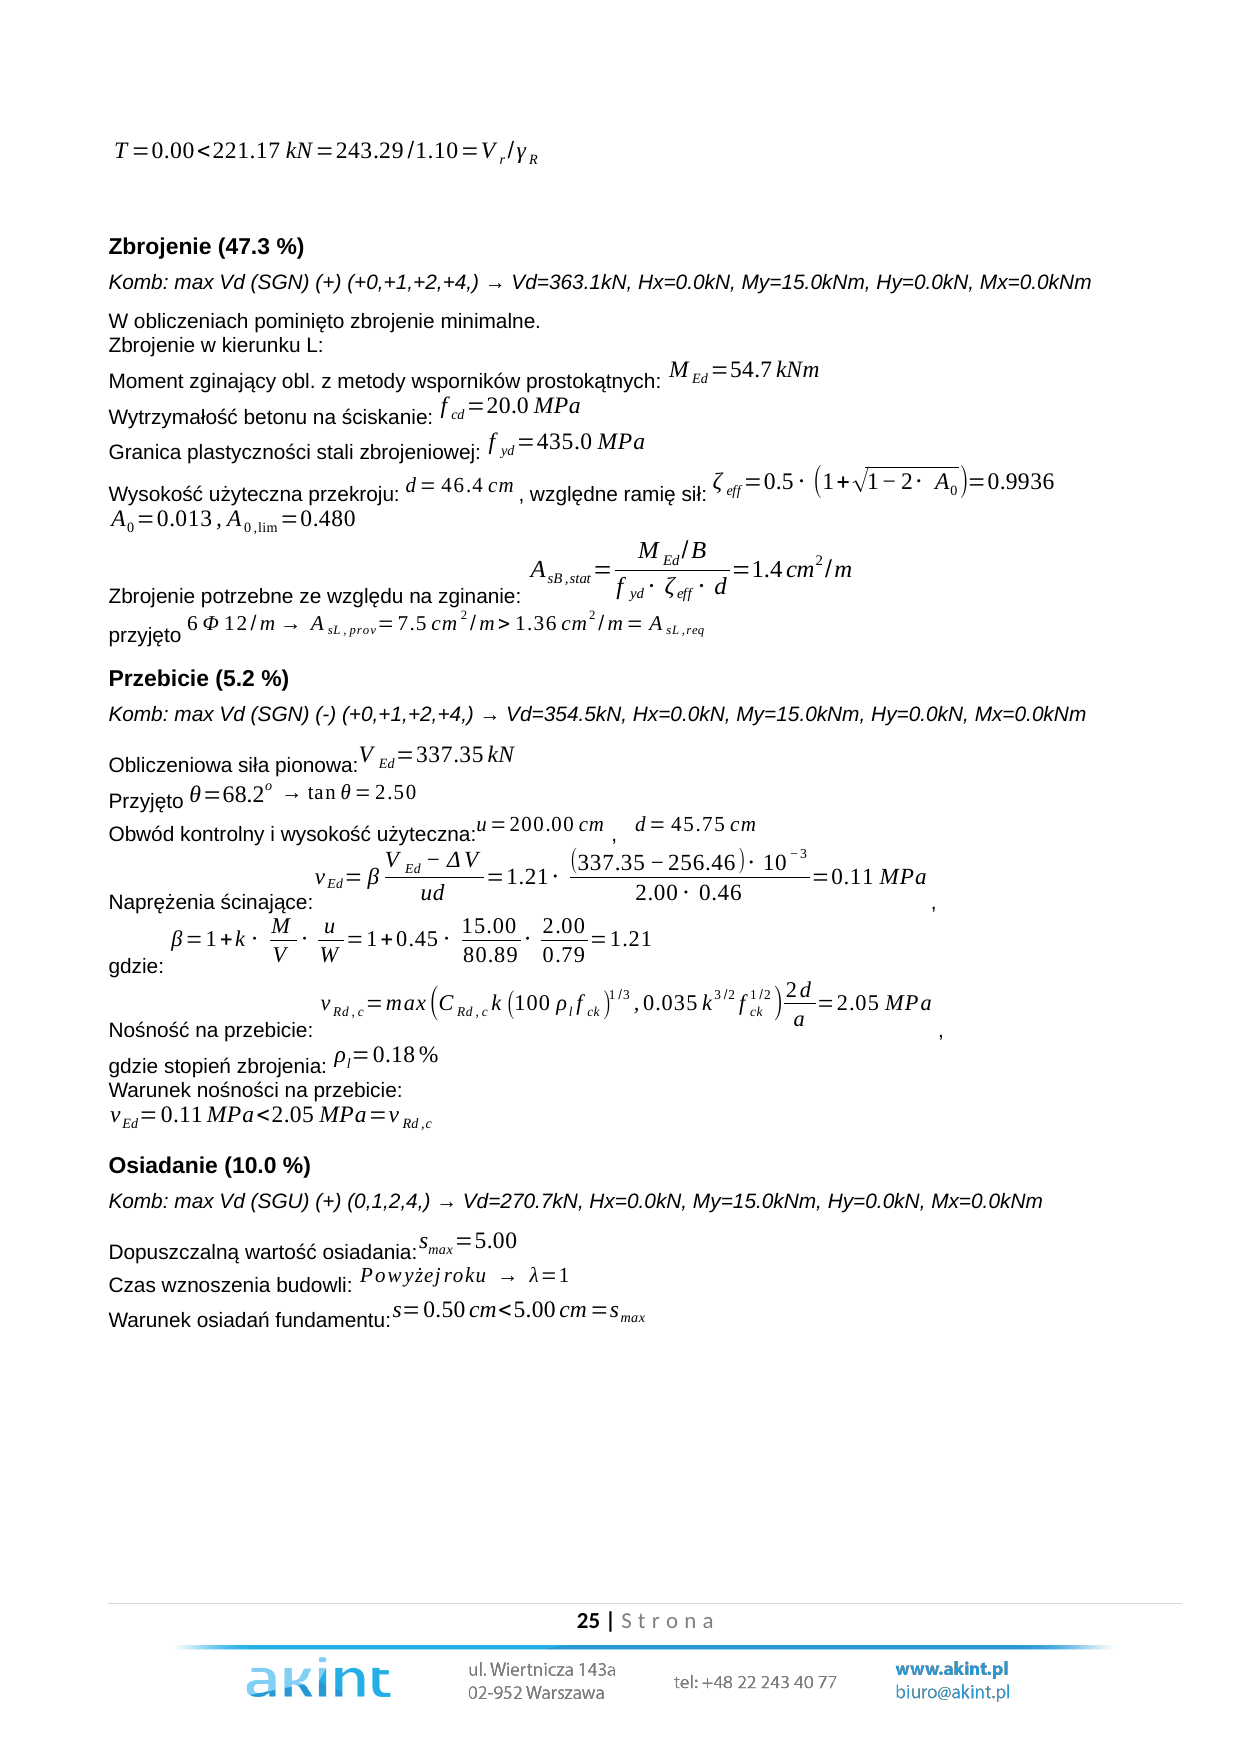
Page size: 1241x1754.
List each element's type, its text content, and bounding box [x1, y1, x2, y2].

text Wytrzymałość betonu na ściskanie: [108, 393, 1182, 428]
text Warunek osiadań fundamentu: [108, 1296, 1182, 1332]
text gdzie stopień zbrojenia: [108, 1042, 1182, 1078]
text Granica plastyczności stali zbrojeniowej: [108, 428, 1182, 464]
subtitle Zbrojenie (47.3 %) [108, 233, 1182, 259]
text Komb: max Vd (SGN) (-) (+0,+1,+2,+4,) → Vd=354.5kN, Hx=0.0kN, My=15.0kNm, Hy=0.0kN, Mx=0.0kNm [108, 702, 1182, 726]
text przyjęto [108, 608, 1182, 646]
text Komb: max Vd (SGN) (+) (+0,+1,+2,+4,) → Vd=363.1kN, Hx=0.0kN, My=15.0kNm, Hy=0.0kN, Mx=0.0kNm [108, 269, 1182, 293]
text Obwód kontrolny i wysokość użyteczna:, [108, 813, 1182, 846]
text Zbrojenie potrzebne ze względu na zginanie: [108, 537, 1182, 608]
picture [172, 1634, 1118, 1725]
subtitle Osiadanie (10.0 %) [108, 1152, 1182, 1178]
text Warunek nośności na przebicie: [108, 1078, 1182, 1102]
text W obliczeniach pominięto zbrojenie minimalne. [108, 309, 1182, 333]
text Dopuszczalną wartość osiadania: [108, 1228, 1182, 1264]
text Przyjęto [108, 777, 1182, 813]
text Naprężenia ścinające:, [108, 846, 1182, 914]
subtitle Przebicie (5.2 %) [108, 665, 1182, 692]
text Nośność na przebicie: , [108, 978, 1182, 1042]
text Zbrojenie w kierunku L: [108, 333, 1182, 357]
text Czas wznoszenia budowli: [108, 1264, 1182, 1296]
text gdzie: [108, 914, 1182, 978]
text Wysokość użyteczna przekroju: , względne ramię sił: [108, 464, 1182, 506]
text Komb: max Vd (SGU) (+) (0,1,2,4,) → Vd=270.7kN, Hx=0.0kN, My=15.0kNm, Hy=0.0kN, Mx=0.0kNm [108, 1188, 1182, 1212]
text Obliczeniowa siła pionowa: [108, 742, 1182, 777]
text Moment zginający obl. z metody wsporników prostokątnych: [108, 357, 1182, 393]
